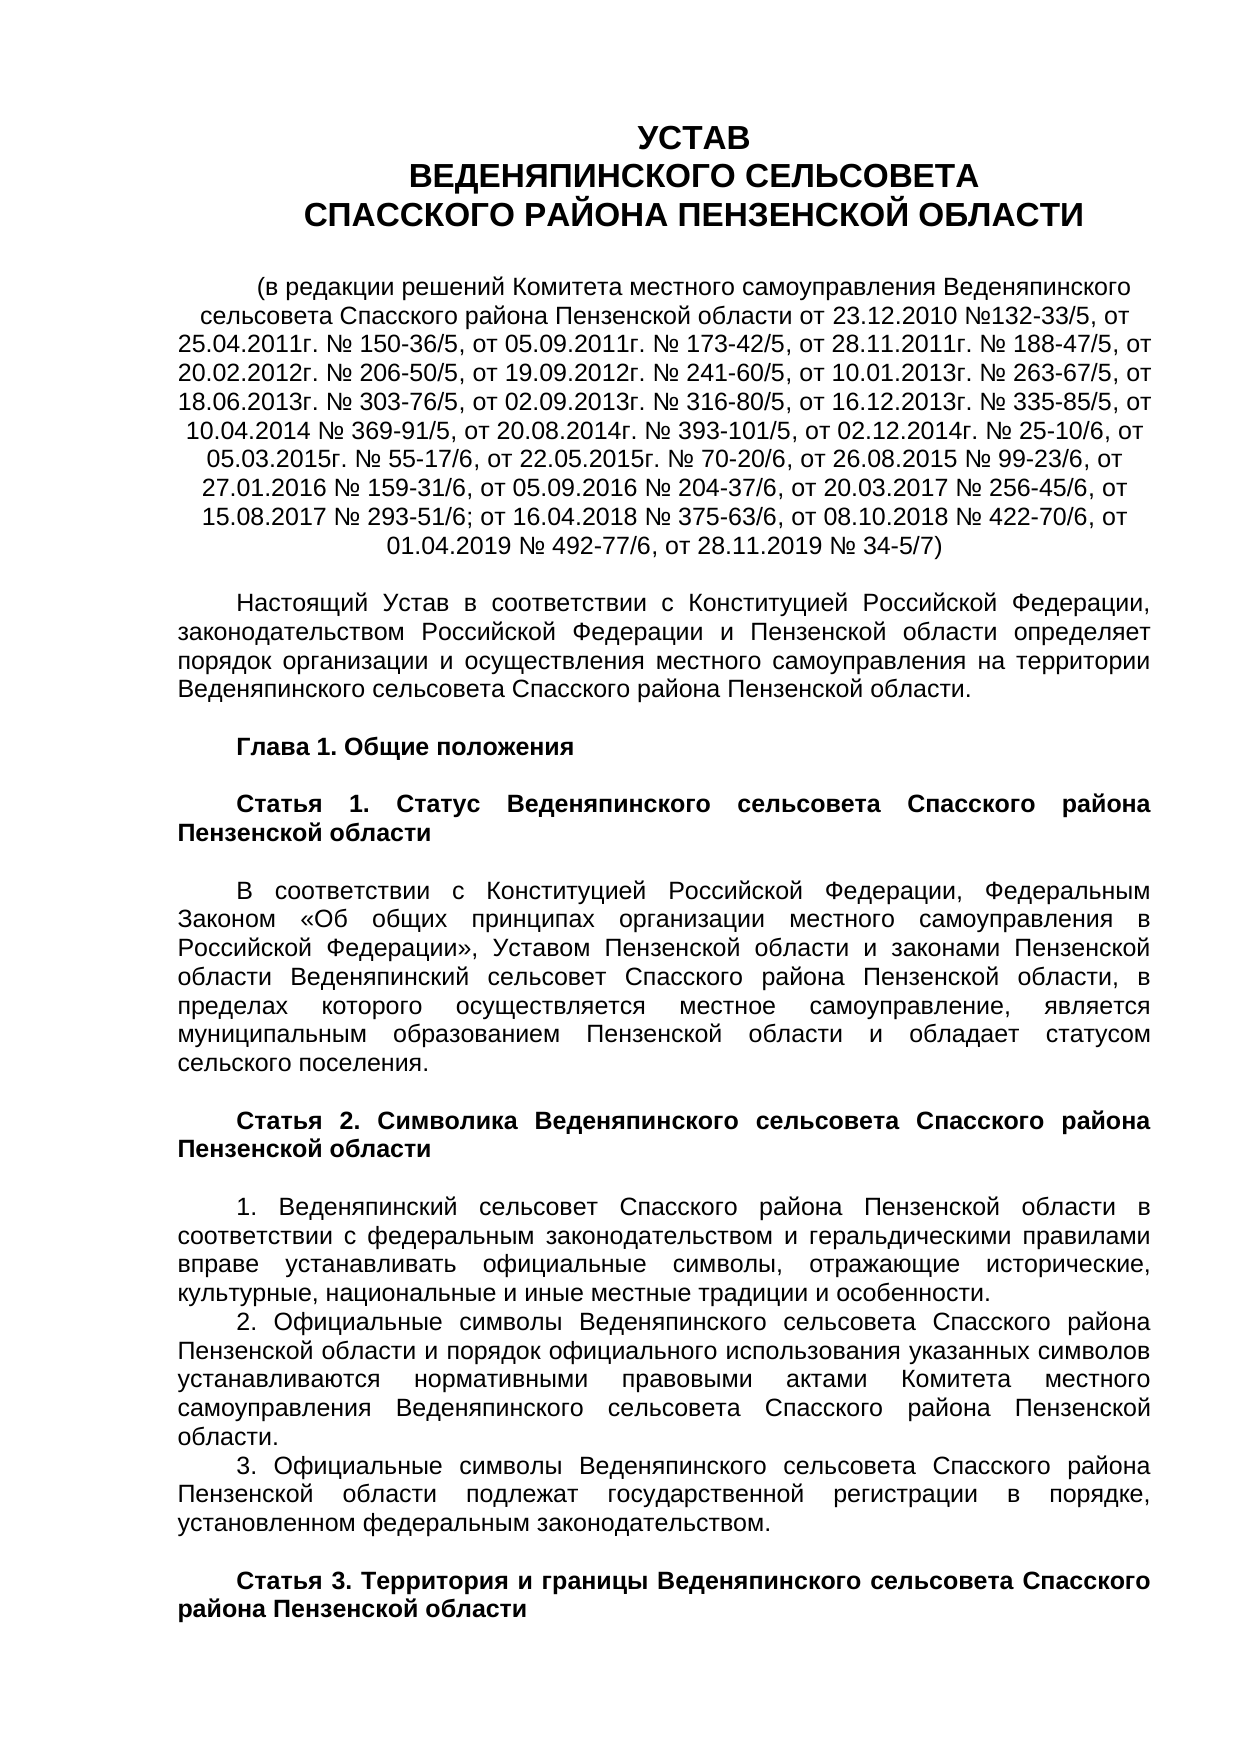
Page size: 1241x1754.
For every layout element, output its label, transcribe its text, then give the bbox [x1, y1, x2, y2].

text УСТАВ [177, 118, 1152, 157]
text Глава 1. Общие положения [177, 732, 1152, 761]
text В соответствии с Конституцией Российской Федерации, Федеральным Законом «Об общих принципах организации местного самоуправления в Российской Федерации», Уставом Пензенской области и законами Пензенской области Веденяпинский сельсовет Спасского района Пензенской области, в пределах которого осуществляется местное самоуправление, является муниципальным образованием Пензенской области и обладает статусом сельского поселения. [177, 876, 1152, 1077]
text СПАССКОГО РАЙОНА ПЕНЗЕНСКОЙ ОБЛАСТИ [177, 195, 1152, 233]
text 1. Веденяпинский сельсовет Спасского района Пензенской области в соответствии с федеральным законодательством и геральдическими правилами вправе устанавливать официальные символы, отражающие исторические, культурные, национальные и иные местные традиции и особенности. [177, 1192, 1152, 1307]
text ВЕДЕНЯПИНСКОГО СЕЛЬСОВЕТА [177, 157, 1152, 195]
text Статья 1. Статус Веденяпинского сельсовета Спасского района Пензенской области [177, 789, 1152, 847]
text Статья 3. Территория и границы Веденяпинского сельсовета Спасского района Пензенской области [177, 1566, 1152, 1623]
text (в редакции решений Комитета местного самоуправления Веденяпинского сельсовета Спасского района Пензенской области от 23.12.2010 №132-33/5, от 25.04.2011г. № 150-36/5, от 05.09.2011г. № 173-42/5, от 28.11.2011г. № 188-47/5, от 20.02.2012г. № 206-50/5, от 19.09.2012г. № 241-60/5, от 10.01.2013г. № 263-67/5, от 18.06.2013г. № 303-76/5, от 02.09.2013г. № 316-80/5, от 16.12.2013г. № 335-85/5, от 10.04.2014 № 369-91/5, от 20.08.2014г. № 393-101/5, от 02.12.2014г. № 25-10/6, от 05.03.2015г. № 55-17/6, от 22.05.2015г. № 70-20/6, от 26.08.2015 № 99-23/6, от 27.01.2016 № 159-31/6, от 05.09.2016 № 204-37/6, от 20.03.2017 № 256-45/6, от 15.08.2017 № 293-51/6; от 16.04.2018 № 375-63/6, от 08.10.2018 № 422-70/6, от 01.04.2019 № 492-77/6, от 28.11.2019 № 34-5/7) [177, 272, 1152, 559]
text Настоящий Устав в соответствии с Конституцией Российской Федерации, законодательством Российской Федерации и Пензенской области определяет порядок организации и осуществления местного самоуправления на территории Веденяпинского сельсовета Спасского района Пензенской области. [177, 588, 1152, 703]
text Статья 2. Символика Веденяпинского сельсовета Спасского района Пензенской области [177, 1106, 1152, 1163]
text 3. Официальные символы Веденяпинского сельсовета Спасского района Пензенской области подлежат государственной регистрации в порядке, установленном федеральным законодательством. [177, 1451, 1152, 1537]
text 2. Официальные символы Веденяпинского сельсовета Спасского района Пензенской области и порядок официального использования указанных символов устанавливаются нормативными правовыми актами Комитета местного самоуправления Веденяпинского сельсовета Спасского района Пензенской области. [177, 1307, 1152, 1451]
